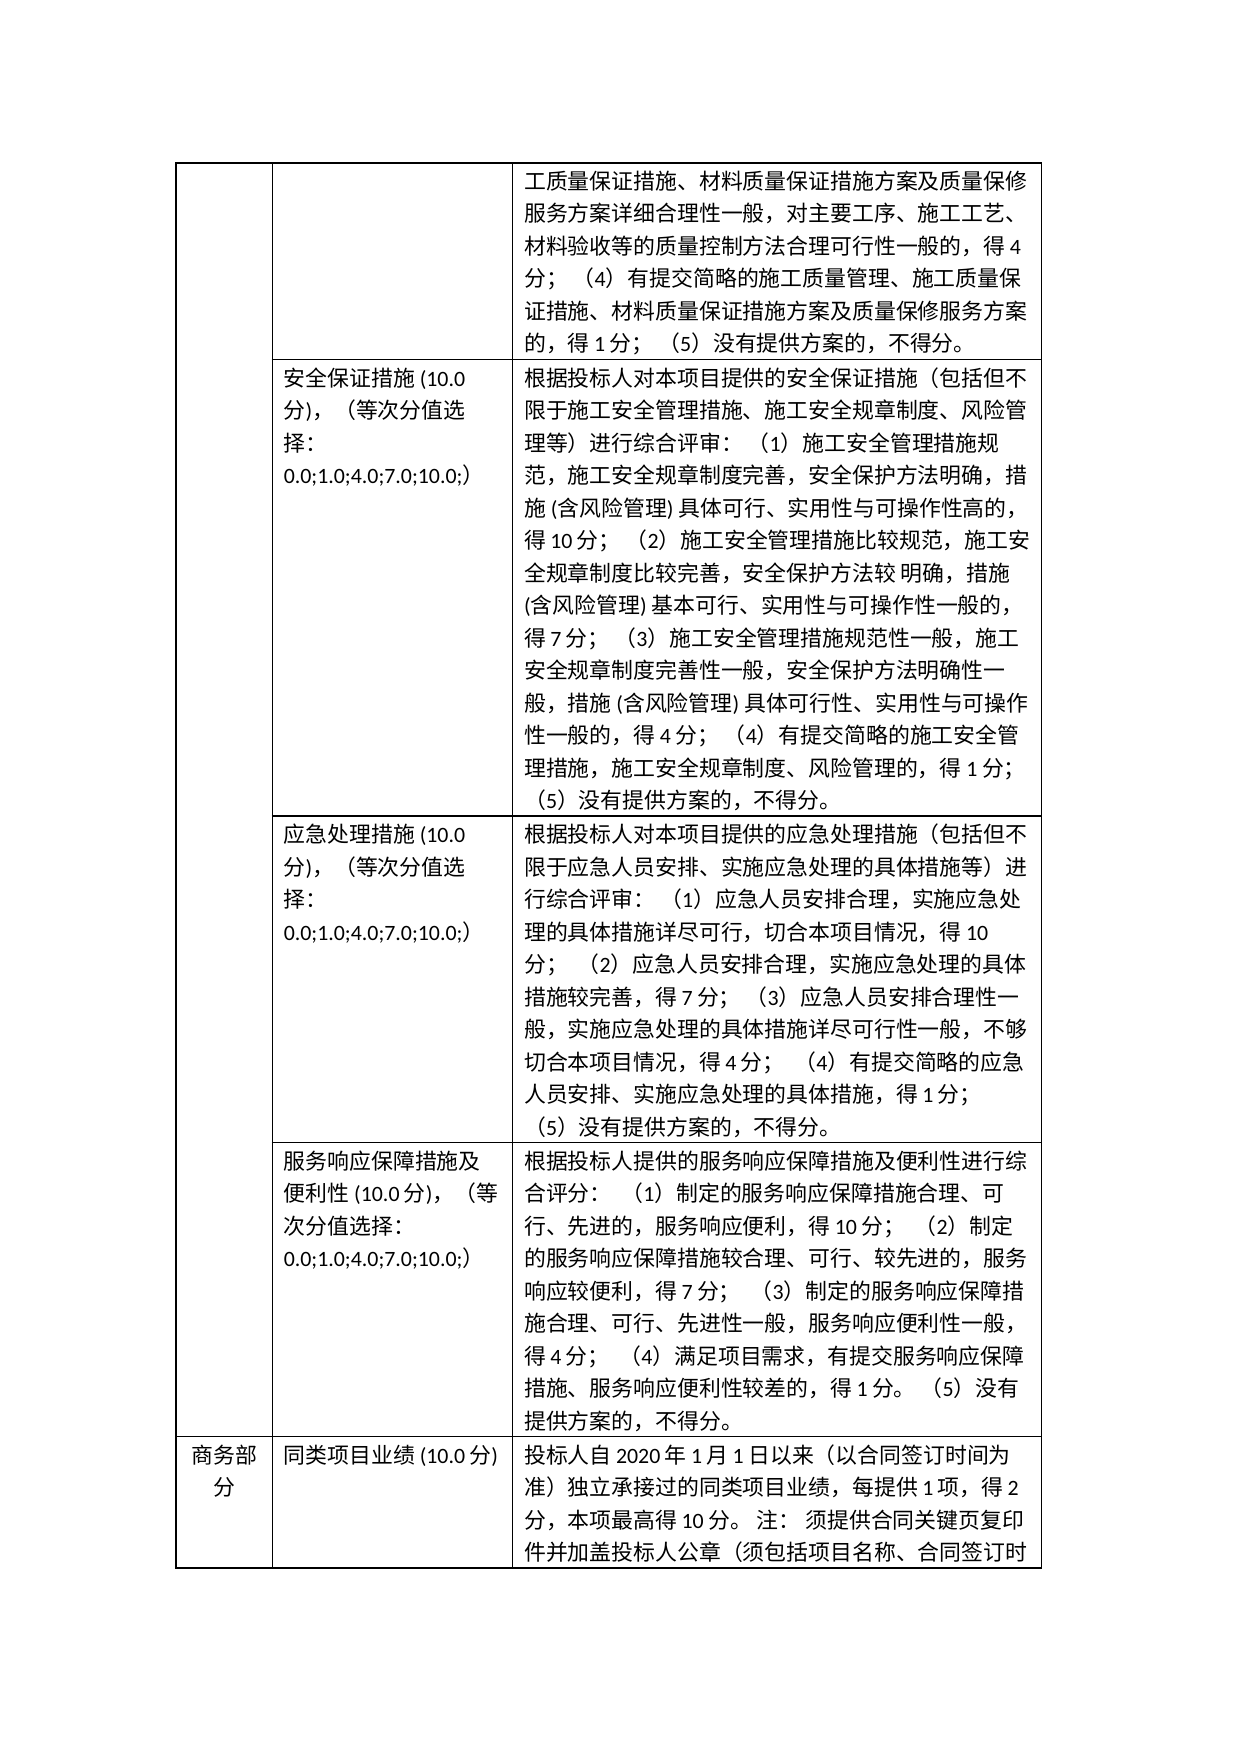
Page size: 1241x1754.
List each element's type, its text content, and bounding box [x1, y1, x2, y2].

table_cell 根据投标人对本项目提供的应急处理措施（包括但不限于应急人员安排、实施应急处理的具体措施等）进行综合评审： （1）应急人员安排合理，实施应急处理的具体措施详尽可行，切合本项目情况，得10分； （2）应急人员安排合理，实施应急处理的具体措施较完善，得7分； （3）应急人员安排合理性一般，实施应急处理的具体措施详尽可行性一般，不够切合本项目情况，得4分； （4）有提交简略的应急人员安排、实施应急处理的具体措施，得1分； （5）没有提供方案的，不得分。 [513, 817, 1041, 1142]
table_cell 应急处理措施 (10.0分)，（等次分值选择：0.0;1.0;4.0;7.0;10.0;） [273, 817, 512, 1142]
table_cell 根据投标人提供的服务响应保障措施及便利性进行综合评分： （1）制定的服务响应保障措施合理、可行、先进的，服务响应便利，得10分； （2）制定的服务响应保障措施较合理、可行、较先进的，服务响应较便利，得7分； （3）制定的服务响应保障措施合理、可行、先进性一般，服务响应便利性一般，得4分； （4）满足项目需求，有提交服务响应保障措施、服务响应便利性较差的，得1分。 （5）没有提供方案的，不得分。 [513, 1143, 1041, 1436]
table_cell 商务部分 [177, 1437, 272, 1567]
table_cell 根据投标人对本项目提供的安全保证措施（包括但不限于施工安全管理措施、施工安全规章制度、风险管理等）进行综合评审： （1）施工安全管理措施规范，施工安全规章制度完善，安全保护方法明确，措施 (含风险管理) 具体可行、实用性与可操作性高的，得10分； （2）施工安全管理措施比较规范，施工安全规章制度比较完善，安全保护方法较 明确，措施 (含风险管理) 基本可行、实用性与可操作性一般的，得7分； （3）施工安全管理措施规范性一般，施工安全规章制度完善性一般，安全保护方法明确性一般，措施 (含风险管理) 具体可行性、实用性与可操作性一般的，得4分； （4）有提交简略的施工安全管理措施，施工安全规章制度、风险管理的，得 1分； （5）没有提供方案的，不得分。 [513, 360, 1041, 815]
table_cell 同类项目业绩 (10.0分) [273, 1437, 512, 1567]
table_cell 安全保证措施 (10.0分)，（等次分值选择：0.0;1.0;4.0;7.0;10.0;） [273, 360, 512, 815]
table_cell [273, 164, 512, 358]
table_cell 服务响应保障措施及便利性 (10.0分)，（等次分值选择：0.0;1.0;4.0;7.0;10.0;） [273, 1143, 512, 1436]
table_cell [513, 1437, 1041, 1567]
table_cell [513, 164, 1041, 358]
